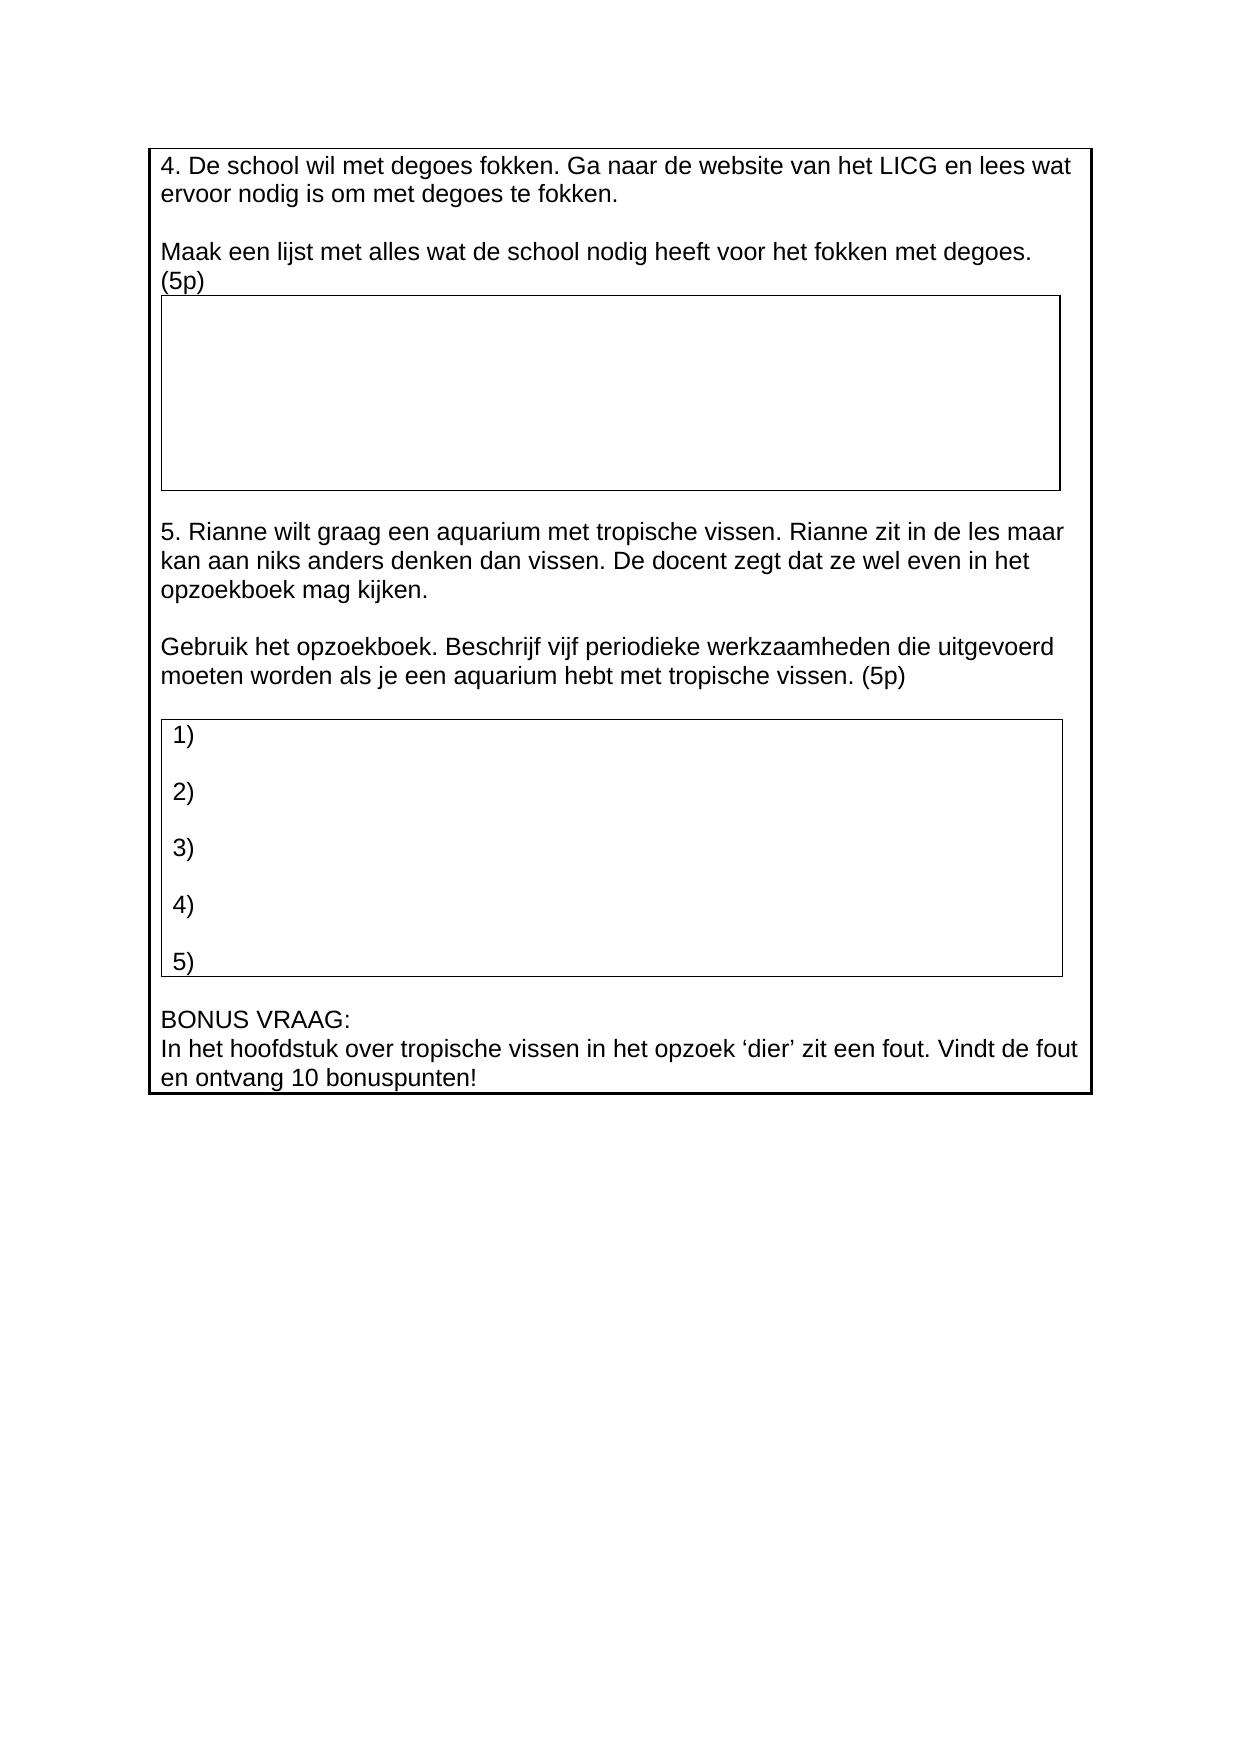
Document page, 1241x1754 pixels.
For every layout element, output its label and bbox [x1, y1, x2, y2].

table_cell [151, 149, 1090, 1092]
